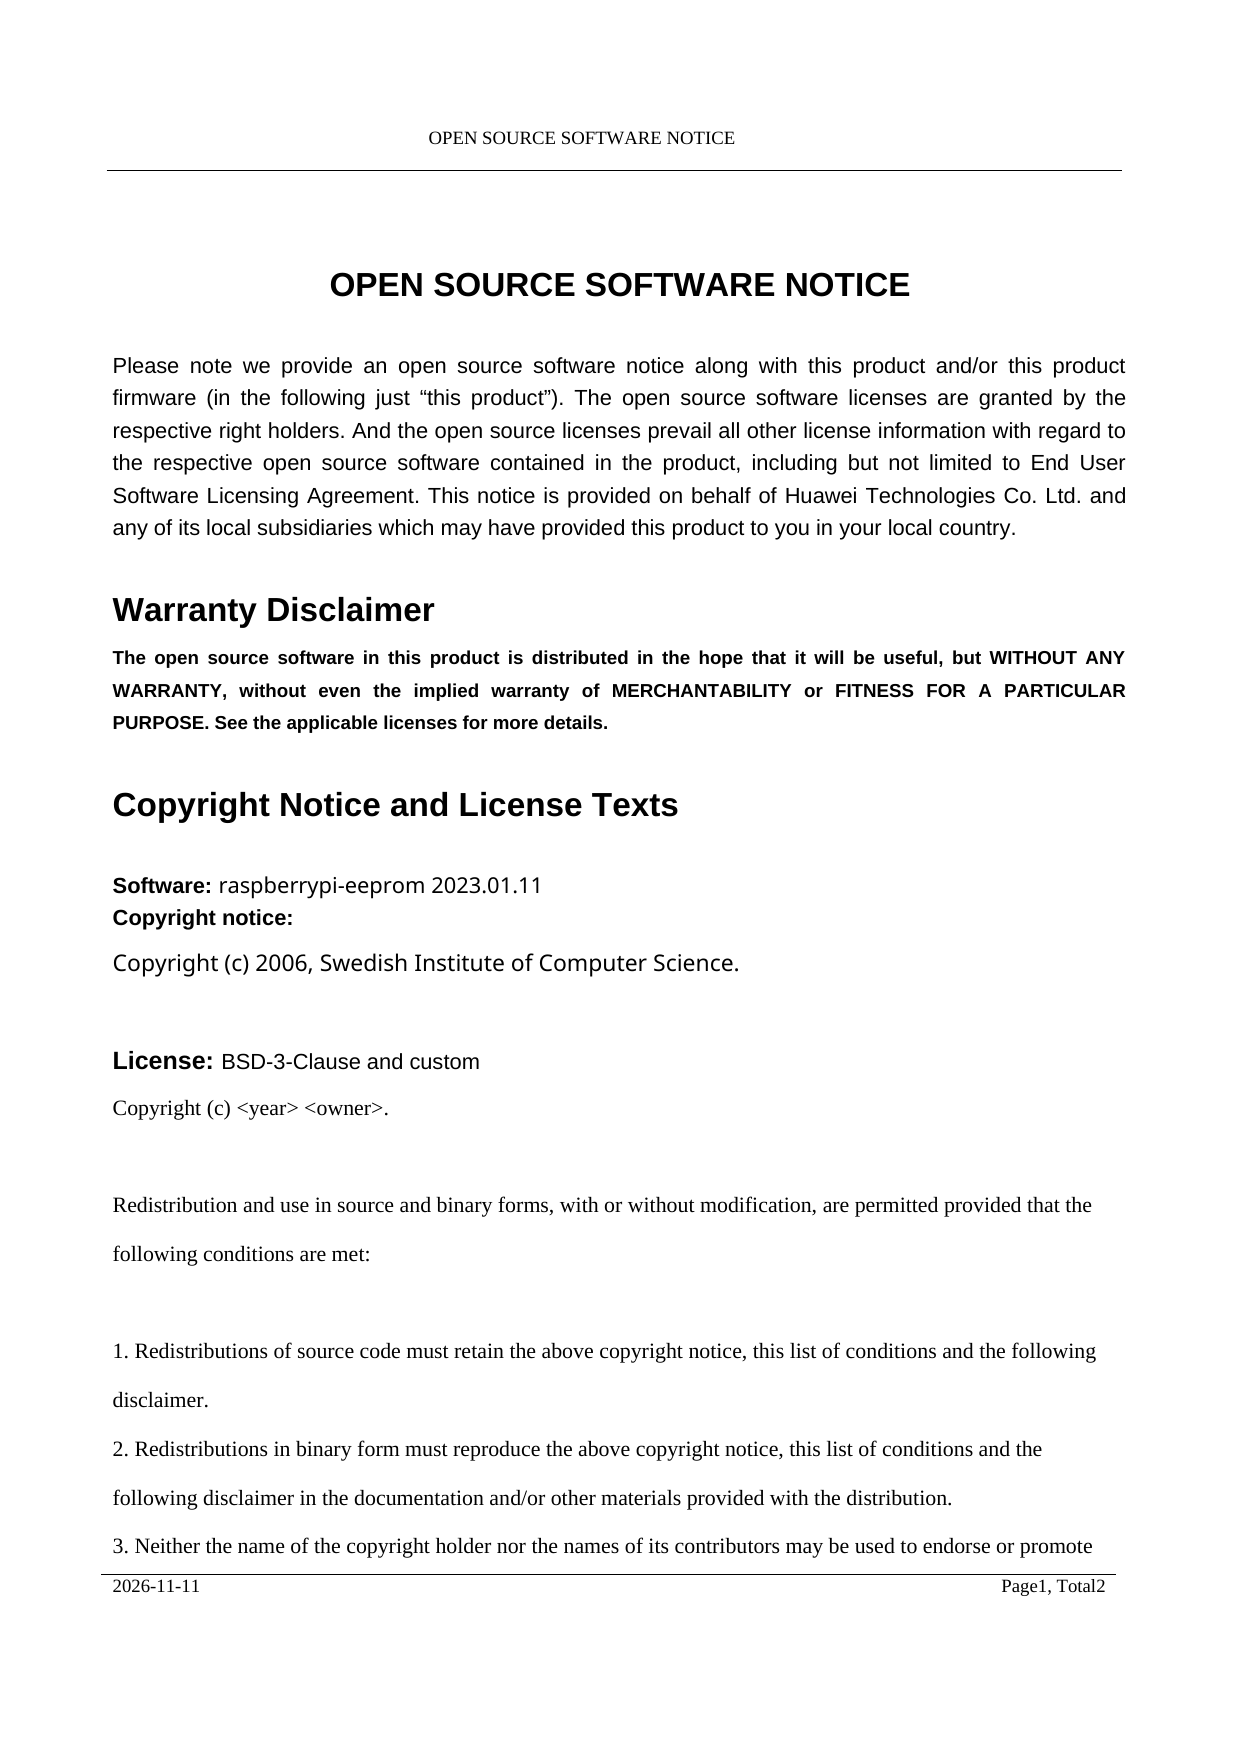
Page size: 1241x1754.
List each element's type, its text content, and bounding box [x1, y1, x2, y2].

text OPEN SOURCE SOFTWARE NOTICE [112, 251, 1128, 316]
text Please note we provide an open source software notice along with this product and/or this product firmware (in the following just “this product”). The open source software licenses are granted by the respective right holders. And the open source licenses prevail all other license information with regard to the respective open source software contained in the product, including but not limited to End User Software Licensing Agreement. This notice is provided on behalf of Huawei Technologies Co. Ltd. and any of its local subsidiaries which may have provided this product to you in your local country. [112, 349, 1128, 544]
text License: BSD-3-Clause and custom [112, 1044, 1128, 1077]
text Copyright Notice and License Texts [112, 771, 1128, 836]
text Warranty Disclaimer [112, 576, 1128, 641]
text The open source software in this product is distributed in the hope that it will be useful, but WITHOUT ANY WARRANTY, without even the implied warranty of MERCHANTABILITY or FITNESS FOR A PARTICULAR PURPOSE. See the applicable licenses for more details. [112, 641, 1128, 739]
text Copyright notice: [112, 901, 1128, 934]
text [112, 1091, 1128, 1562]
text Software: raspberrypi-eeprom 2023.01.11 [112, 869, 1128, 901]
text Copyright (c) 2006, Swedish Institute of Computer Science. [112, 947, 1128, 1028]
